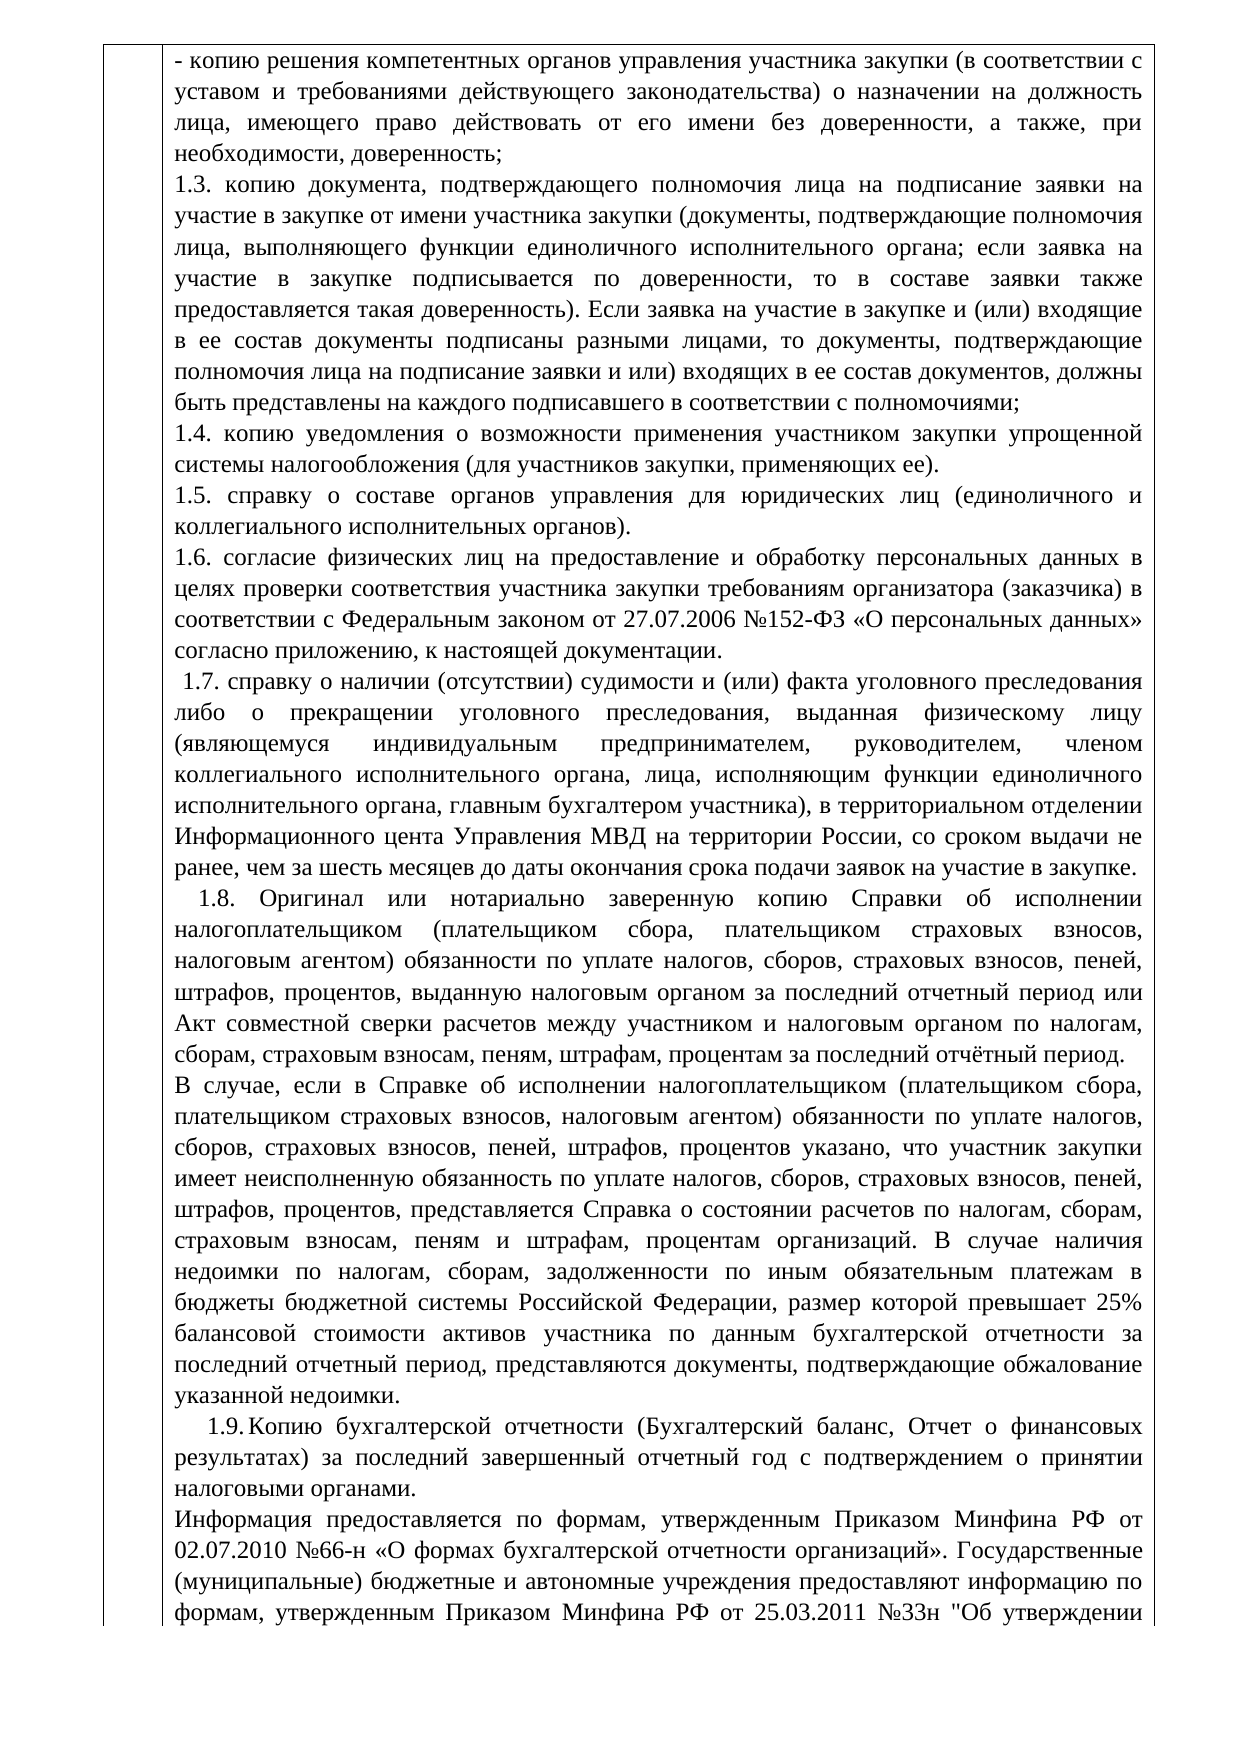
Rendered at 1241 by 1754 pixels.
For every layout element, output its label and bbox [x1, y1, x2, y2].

table_cell [163, 45, 1154, 1626]
table_cell [104, 45, 162, 1626]
